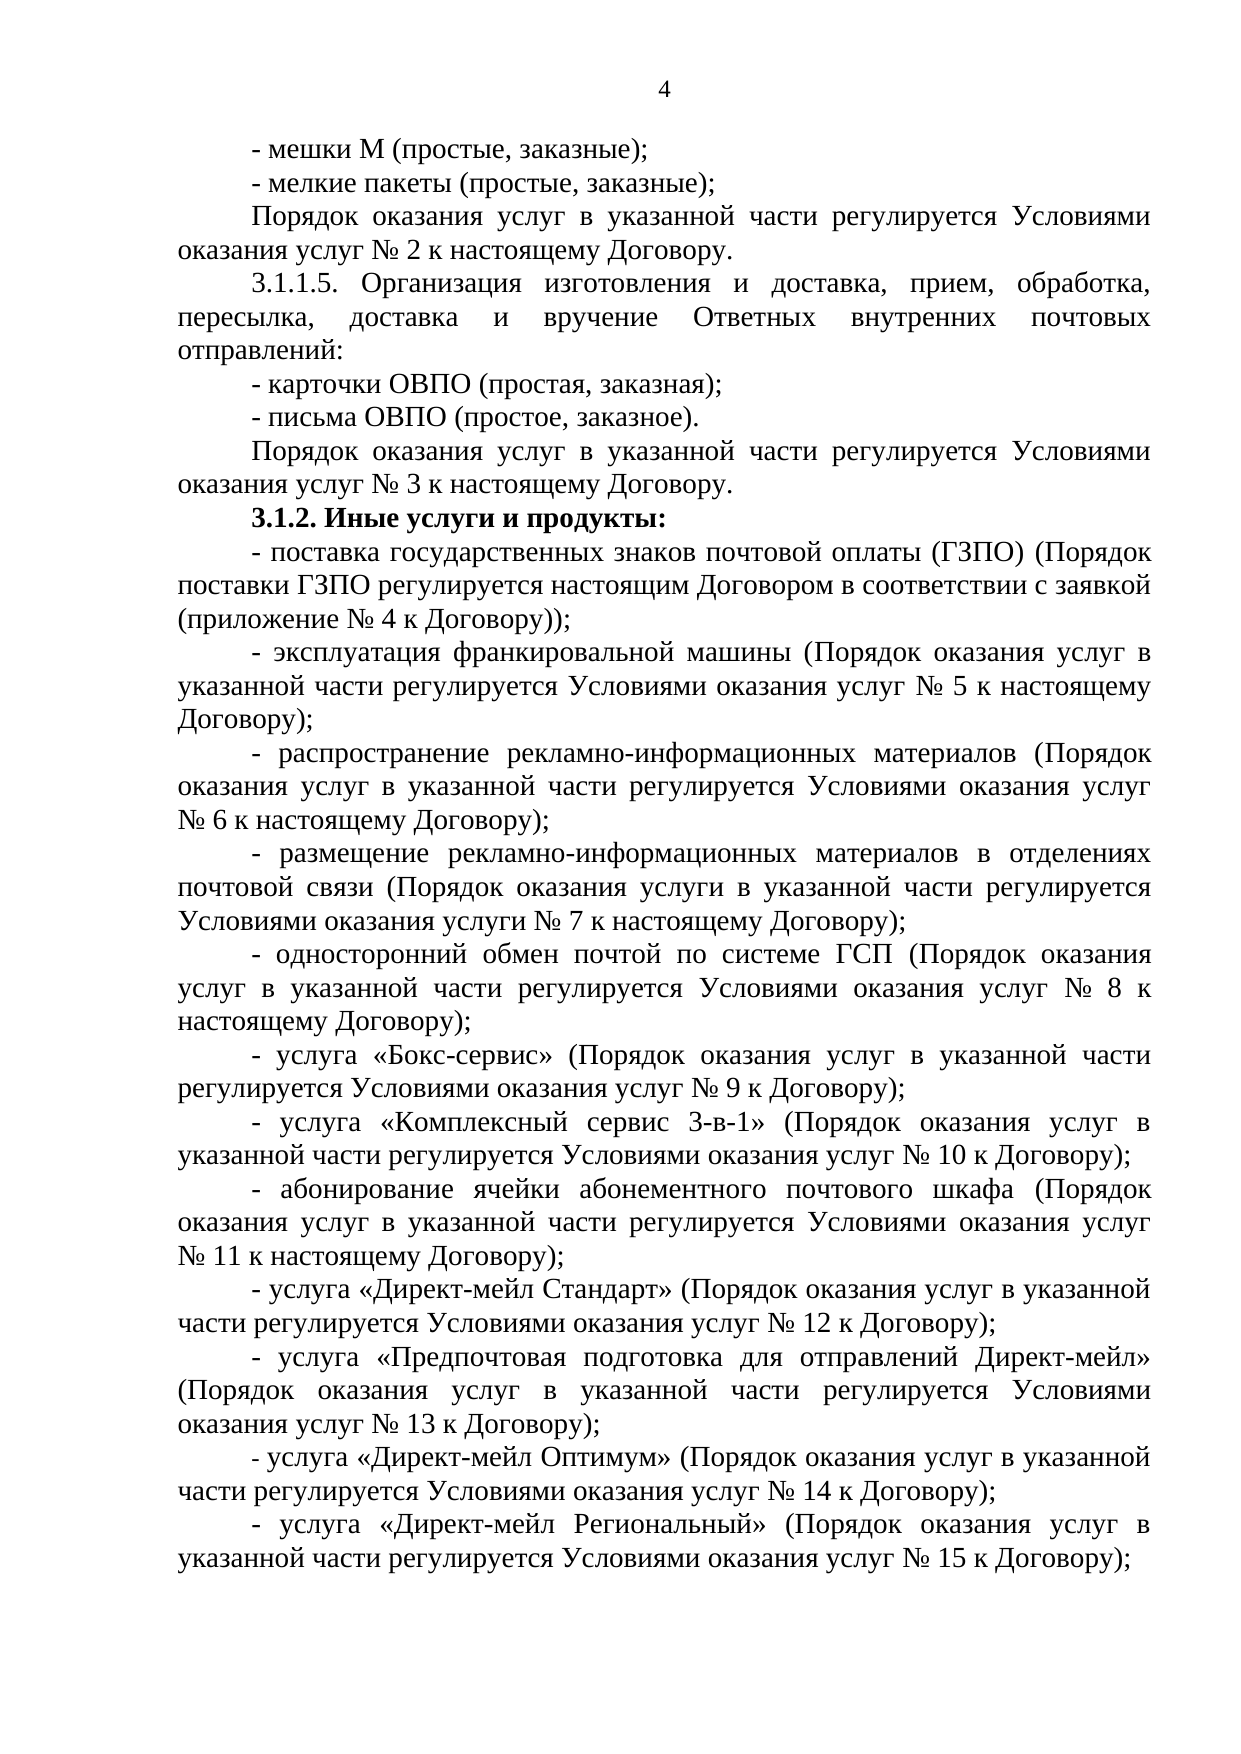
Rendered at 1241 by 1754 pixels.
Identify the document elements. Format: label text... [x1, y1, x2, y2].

text - распространение рекламно-информационных материалов (Порядок оказания услуг в указанной части регулируется Условиями оказания услуг № 6 к настоящему Договору); [177, 735, 1152, 836]
text - мелкие пакеты (простые, заказные); [177, 165, 1152, 198]
text - услуга «Бокс-сервис» (Порядок оказания услуг в указанной части регулируется Условиями оказания услуг № 9 к Договору); [177, 1037, 1152, 1104]
text - услуга «Предпочтовая подготовка для отправлений Директ-мейл» (Порядок оказания услуг в указанной части регулируется Условиями оказания услуг № 13 к Договору); [177, 1339, 1152, 1439]
text - абонирование ячейки абонементного почтового шкафа (Порядок оказания услуг в указанной части регулируется Условиями оказания услуг № 11 к настоящему Договору); [177, 1171, 1152, 1272]
text - карточки ОВПО (простая, заказная); [177, 366, 1152, 399]
text - услуга «Директ-мейл Оптимум» (Порядок оказания услуг в указанной части регулируется Условиями оказания услуг № 14 к Договору); [177, 1439, 1152, 1506]
text - поставка государственных знаков почтовой оплаты (ГЗПО) (Порядок поставки ГЗПО регулируется настоящим Договором в соответствии с заявкой (приложение № 4 к Договору)); [177, 534, 1152, 634]
text 3.1.2. Иные услуги и продукты: [177, 500, 1152, 534]
text - услуга «Комплексный сервис 3-в-1» (Порядок оказания услуг в указанной части регулируется Условиями оказания услуг № 10 к Договору); [177, 1104, 1152, 1171]
text - эксплуатация франкировальной машины (Порядок оказания услуг в указанной части регулируется Условиями оказания услуг № 5 к настоящему Договору); [177, 634, 1152, 735]
text - письма ОВПО (простое, заказное). [177, 399, 1152, 433]
text - мешки М (простые, заказные); [177, 131, 1152, 165]
text - услуга «Директ-мейл Стандарт» (Порядок оказания услуг в указанной части регулируется Условиями оказания услуг № 12 к Договору); [177, 1272, 1152, 1339]
text - услуга «Директ-мейл Региональный» (Порядок оказания услуг в указанной части регулируется Условиями оказания услуг № 15 к Договору); [177, 1506, 1152, 1573]
text Порядок оказания услуг в указанной части регулируется Условиями оказания услуг № 2 к настоящему Договору. [177, 198, 1152, 265]
text Порядок оказания услуг в указанной части регулируется Условиями оказания услуг № 3 к настоящему Договору. [177, 433, 1152, 500]
text 3.1.1.5. Организация изготовления и доставка, прием, обработка, пересылка, доставка и вручение Ответных внутренних почтовых отправлений: [177, 265, 1152, 366]
text - размещение рекламно-информационных материалов в отделениях почтовой связи (Порядок оказания услуги в указанной части регулируется Условиями оказания услуги № 7 к настоящему Договору); [177, 836, 1152, 936]
text - односторонний обмен почтой по системе ГСП (Порядок оказания услуг в указанной части регулируется Условиями оказания услуг № 8 к настоящему Договору); [177, 936, 1152, 1037]
